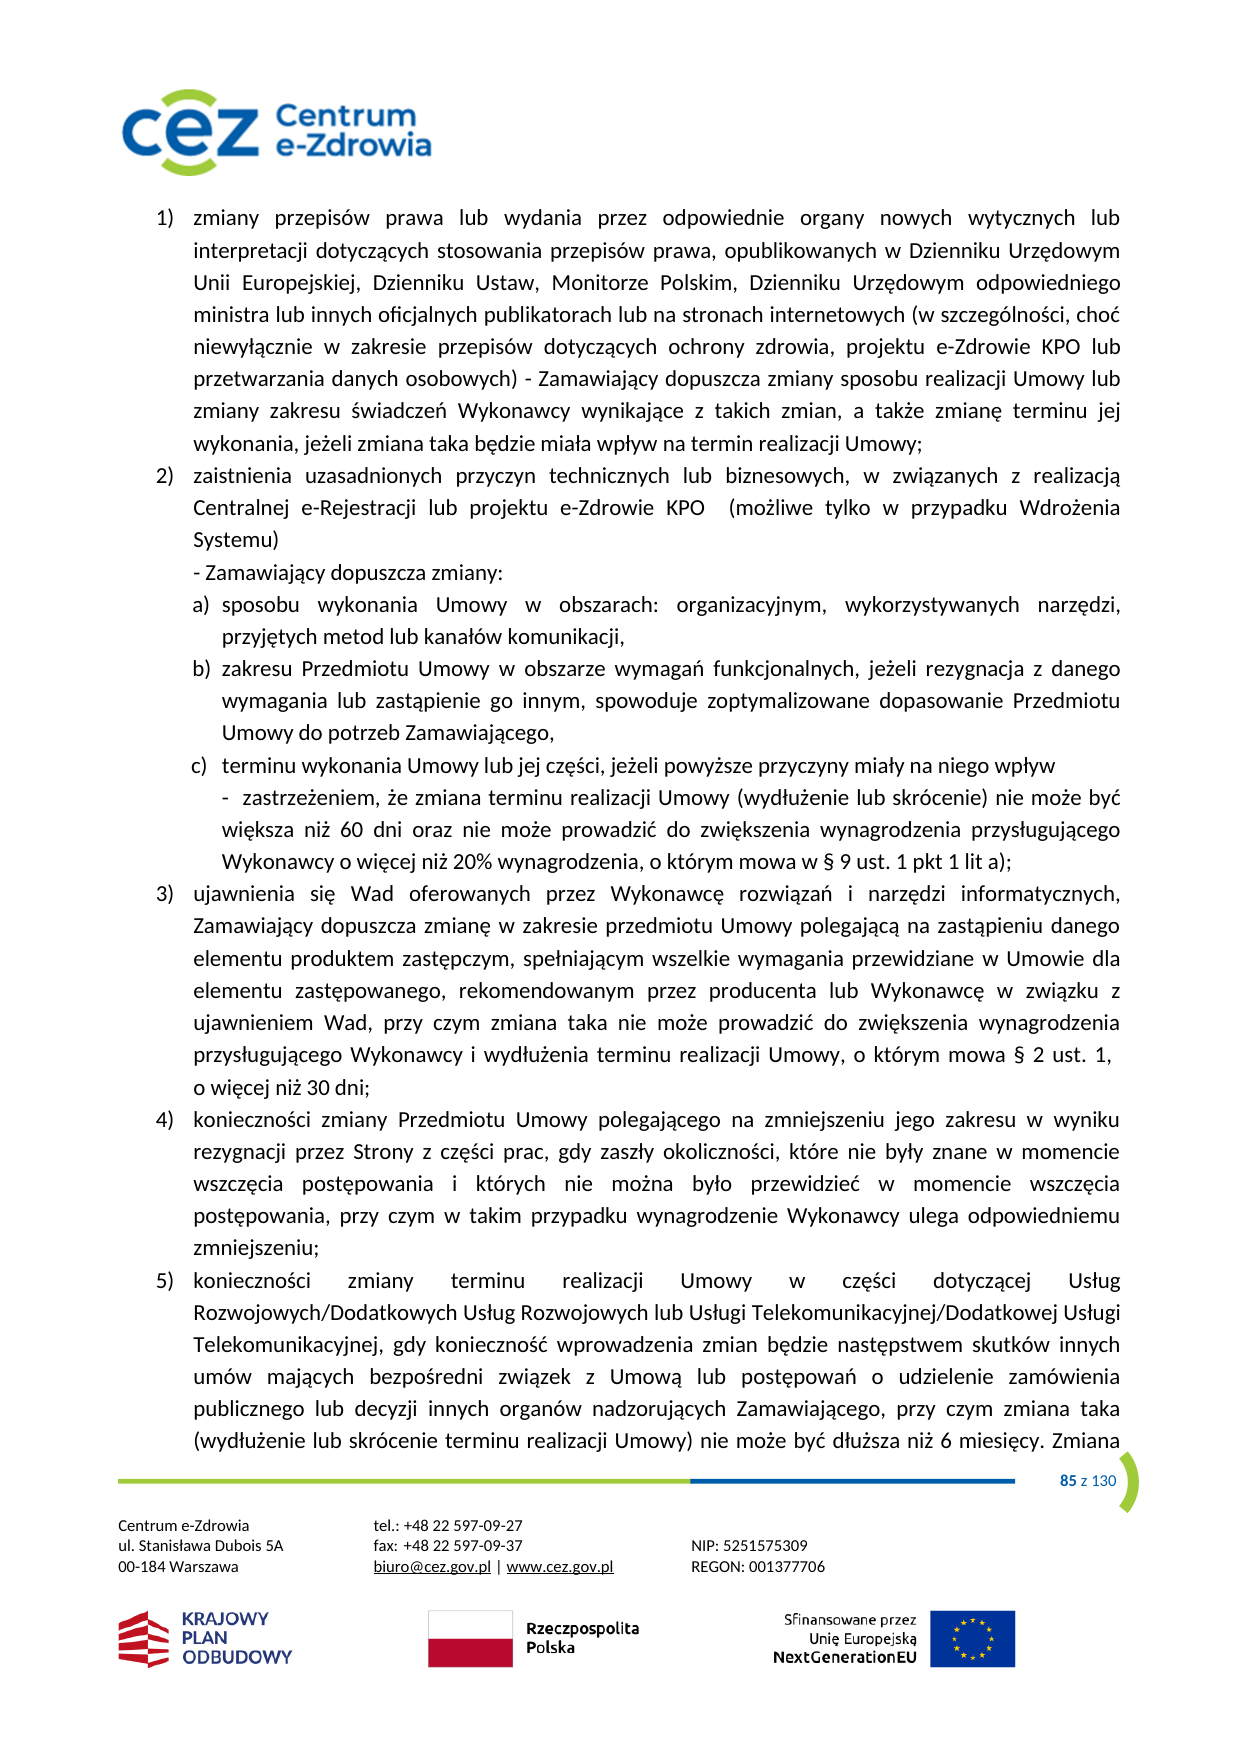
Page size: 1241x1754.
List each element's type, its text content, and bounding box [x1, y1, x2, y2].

list ujawnienia się Wad oferowanych przez Wykonawcę rozwiązań i narzędzi informatycznych, Zamawiający dopuszcza zmianę w zakresie przedmiotu Umowy polegającą na zastąpieniu danego elementu produktem zastępczym, spełniającym wszelkie wymagania przewidziane w Umowie dla elementu zastępowanego, rekomendowanym przez producenta lub Wykonawcę w związku z ujawnieniem Wad, przy czym zmiana taka nie może prowadzić do zwiększenia wynagrodzenia przysługującego Wykonawcy i wydłużenia terminu realizacji Umowy, o którym mowa § 2 ust. 1, o więcej niż 30 dni; [156, 879, 1122, 1101]
list sposobu wykonania Umowy w obszarach: organizacyjnym, wykorzystywanych narzędzi, przyjętych metod lub kanałów komunikacji, [192, 590, 1122, 650]
list konieczności zmiany Przedmiotu Umowy polegającego na zmniejszeniu jego zakresu w wyniku rezygnacji przez Strony z części prac, gdy zaszły okoliczności, które nie były znane w momencie wszczęcia postępowania i których nie można było przewidzieć w momencie wszczęcia postępowania, przy czym w takim przypadku wynagrodzenie Wykonawcy ulega odpowiedniemu zmniejszeniu; [156, 1105, 1122, 1262]
list zaistnienia uzasadnionych przyczyn technicznych lub biznesowych, w związanych z realizacją Centralnej e-Rejestracji lub projektu e-Zdrowie KPO (możliwe tylko w przypadku Wdrożenia Systemu) - Zamawiający dopuszcza zmiany: [156, 461, 1122, 586]
list zakresu Przedmiotu Umowy w obszarze wymagań funkcjonalnych, jeżeli rezygnacja z danego wymagania lub zastąpienie go innym, spowoduje zoptymalizowane dopasowanie Przedmiotu Umowy do potrzeb Zamawiającego, [192, 654, 1122, 747]
picture [99, 1591, 308, 1687]
picture [118, 88, 435, 176]
picture [753, 1591, 1034, 1686]
text - zastrzeżeniem, że zmiana terminu realizacji Umowy (wydłużenie lub skrócenie) nie może być większa niż 60 dni oraz nie może prowadzić do zwiększenia wynagrodzenia przysługującego Wykonawcy o więcej niż 20% wynagrodzenia, o którym mowa w § 9 ust. 1 pkt 1 lit a); [222, 783, 1122, 875]
list terminu wykonania Umowy lub jej części, jeżeli powyższe przyczyny miały na niego wpływ [191, 751, 1122, 779]
picture [405, 1591, 656, 1686]
picture [1117, 1449, 1141, 1515]
list zmiany przepisów prawa lub wydania przez odpowiednie organy nowych wytycznych lub interpretacji dotyczących stosowania przepisów prawa, opublikowanych w Dzienniku Urzędowym Unii Europejskiej, Dzienniku Ustaw, Monitorze Polskim, Dzienniku Urzędowym odpowiedniego ministra lub innych oficjalnych publikatorach lub na stronach internetowych (w szczególności, choć niewyłącznie w zakresie przepisów dotyczących ochrony zdrowia, projektu e-Zdrowie KPO lub przetwarzania danych osobowych) - Zamawiający dopuszcza zmiany sposobu realizacji Umowy lub zmiany zakresu świadczeń Wykonawcy wynikające z takich zmian, a także zmianę terminu jej wykonania, jeżeli zmiana taka będzie miała wpływ na termin realizacji Umowy; [156, 203, 1122, 457]
